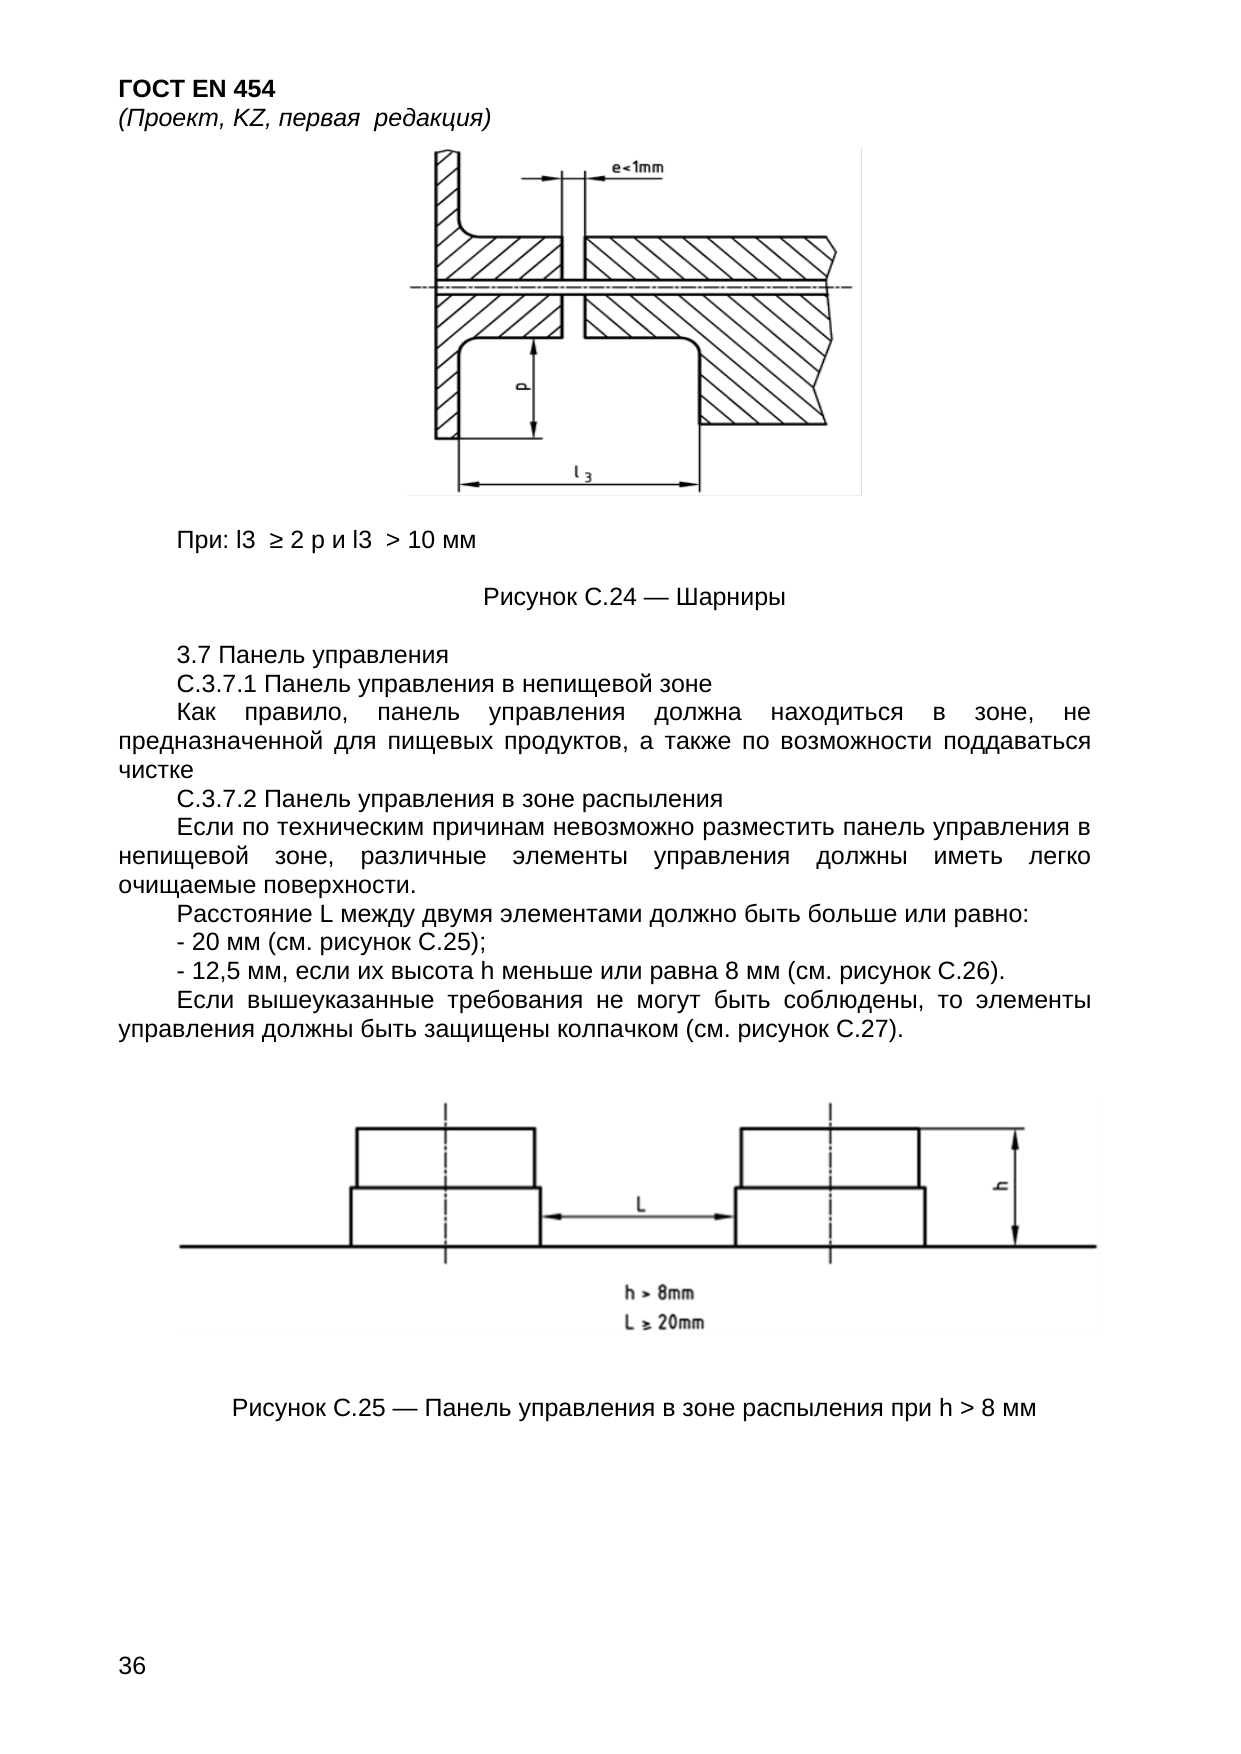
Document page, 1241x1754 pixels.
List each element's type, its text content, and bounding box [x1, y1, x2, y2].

text - 20 мм (см. рисунок С.25); [118, 927, 1092, 956]
text Рисунок С.25 — Панель управления в зоне распыления при h > 8 мм [118, 1393, 1092, 1422]
picture [176, 1100, 1102, 1336]
picture [406, 147, 863, 497]
text При: l3 ≥ 2 p и l3 > 10 мм [118, 525, 1092, 554]
text Рисунок С.24 — Шарниры [118, 582, 1092, 611]
text Если по техническим причинам невозможно разместить панель управления в непищевой зоне, различные элементы управления должны иметь легко очищаемые поверхности. [118, 812, 1092, 899]
text Расстояние L между двумя элементами должно быть больше или равно: [118, 899, 1092, 927]
text С.3.7.1 Панель управления в непищевой зоне [118, 669, 1092, 697]
text Как правило, панель управления должна находиться в зоне, не предназначенной для пищевых продуктов, а также по возможности поддаваться чистке [118, 697, 1092, 784]
text - 12,5 мм, если их высота h меньше или равна 8 мм (см. рисунок С.26). [118, 956, 1092, 985]
text Если вышеуказанные требования не могут быть соблюдены, то элементы управления должны быть защищены колпачком (см. рисунок С.27). [118, 985, 1092, 1042]
text 3.7 Панель управления [118, 640, 1092, 669]
text С.3.7.2 Панель управления в зоне распыления [118, 784, 1092, 812]
